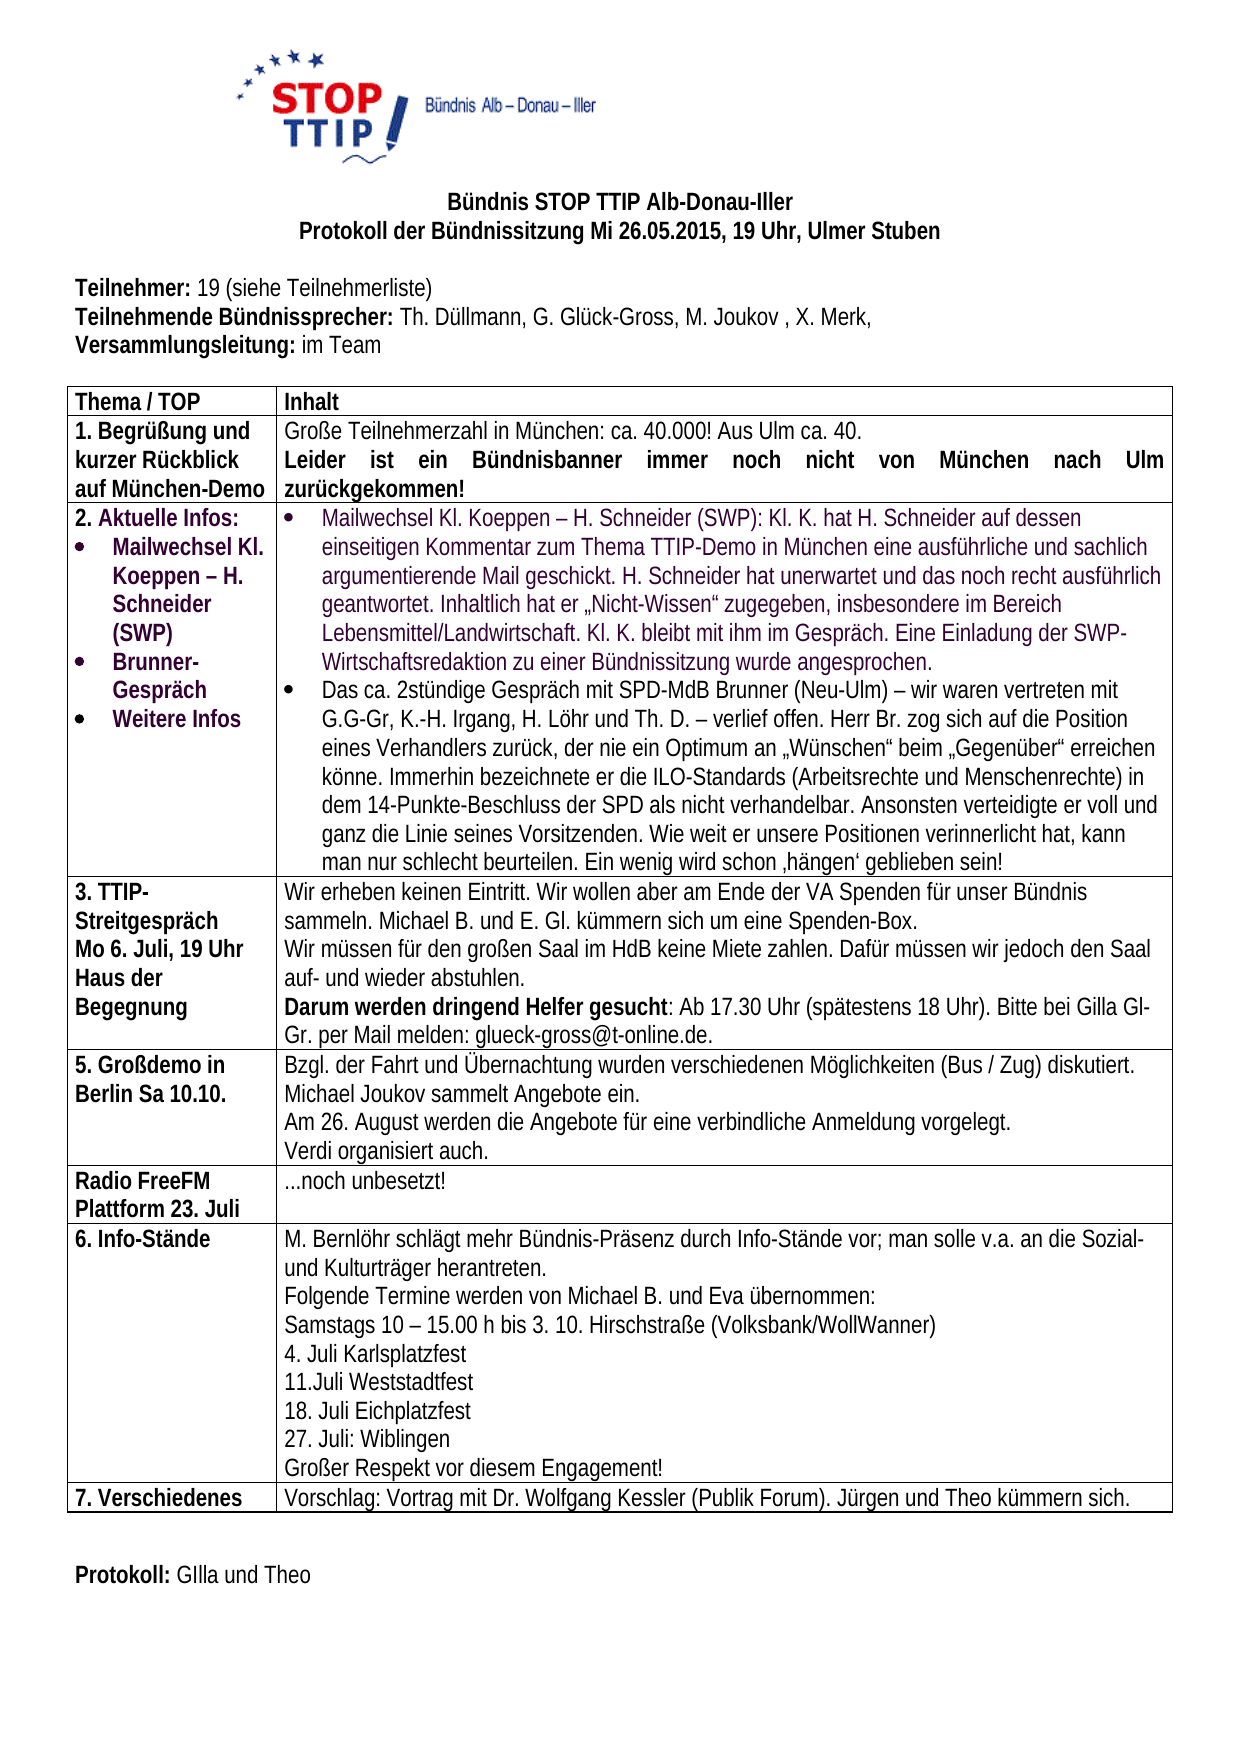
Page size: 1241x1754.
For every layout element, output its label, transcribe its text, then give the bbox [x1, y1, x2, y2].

picture [217, 35, 616, 173]
table_cell Vorschlag: Vortrag mit Dr. Wolfgang Kessler (Publik Forum). Jürgen und Theo kümmern sich. [277, 1483, 1172, 1511]
text Protokoll: GIlla und Theo [75, 1560, 1165, 1589]
table_cell M. Bernlöhr schlägt mehr Bündnis-Präsenz durch Info-Stände vor; man solle v.a. an die Sozial- und Kulturträger herantreten. Folgende Termine werden von Michael B. und Eva übernommen: Samstags 10 – 15.00 h bis 3. 10. Hirschstraße (Volksbank/WollWanner) 4. Juli Karlsplatzfest 11.Juli Weststadtfest 18. Juli Eichplatzfest 27. Juli: Wiblingen Großer Respekt vor diesem Engagement! [277, 1224, 1172, 1482]
table_cell Bzgl. der Fahrt und Übernachtung wurden verschiedenen Möglichkeiten (Bus / Zug) diskutiert. Michael Joukov sammelt Angebote ein. Am 26. August werden die Angebote für eine verbindliche Anmeldung vorgelegt. Verdi organisiert auch. [277, 1050, 1172, 1164]
table_cell ...noch unbesetzt! [277, 1166, 1172, 1223]
table_cell Große Teilnehmerzahl in München: ca. 40.000! Aus Ulm ca. 40. Leider ist ein Bündnisbanner immer noch nicht von München nach Ulm zurückgekommen! [277, 416, 1172, 502]
text Versammlungsleitung: im Team [75, 331, 1165, 359]
table_header Thema / TOP [68, 387, 276, 415]
table_cell 6. Info-Stände [68, 1224, 276, 1482]
table_cell 3. TTIP-Streitgespräch Mo 6. Juli, 19 Uhr Haus der Begegnung [68, 877, 276, 1049]
table_cell Mailwechsel Kl. Koeppen – H. Schneider (SWP): Kl. K. hat H. Schneider auf dessen einseitigen Kommentar zum Thema TTIP-Demo in München eine ausführliche und sachlich argumentierende Mail geschickt. H. Schneider hat unerwartet und das noch recht ausführlich geantwortet. Inhaltlich hat er „Nicht-Wissen“ zugegeben, insbesondere im Bereich Lebensmittel/Landwirtschaft. Kl. K. bleibt mit ihm im Gespräch. Eine Einladung der SWP-Wirtschaftsredaktion zu einer Bündnissitzung wurde angesprochen. Das ca. 2stündige Gespräch mit SPD-MdB Brunner (Neu-Ulm) – wir waren vertreten mit G.G-Gr, K.-H. Irgang, H. Löhr und Th. D. – verlief offen. Herr Br. zog sich auf die Position eines Verhandlers zurück, der nie ein Optimum an „Wünschen“ beim „Gegenüber“ erreichen könne. Immerhin bezeichnete er die ILO-Standards (Arbeitsrechte und Menschenrechte) in dem 14-Punkte-Beschluss der SPD als nicht verhandelbar. Ansonsten verteidigte er voll und ganz die Linie seines Vorsitzenden. Wie weit er unsere Positionen verinnerlicht hat, kann man nur schlecht beurteilen. Ein wenig wird schon ‚hängen‘ geblieben sein! [277, 503, 1172, 876]
table_cell Wir erheben keinen Eintritt. Wir wollen aber am Ende der VA Spenden für unser Bündnis sammeln. Michael B. und E. Gl. kümmern sich um eine Spenden-Box. Wir müssen für den großen Saal im HdB keine Miete zahlen. Dafür müssen wir jedoch den Saal auf- und wieder abstuhlen. Darum werden dringend Helfer gesucht: Ab 17.30 Uhr (spätestens 18 Uhr). Bitte bei Gilla Gl-Gr. per Mail melden: glueck-gross@t-online.de. [277, 877, 1172, 1049]
text Bündnis STOP TTIP Alb-Donau-Iller [75, 187, 1165, 216]
table_cell 7. Verschiedenes [68, 1483, 276, 1511]
table_cell 5. Großdemo in Berlin Sa 10.10. [68, 1050, 276, 1164]
table_header Inhalt [277, 387, 1172, 415]
text Protokoll der Bündnissitzung Mi 26.05.2015, 19 Uhr, Ulmer Stuben [75, 216, 1165, 244]
table_cell 2. Aktuelle Infos: Mailwechsel Kl. Koeppen – H. Schneider (SWP) Brunner-Gespräch Weitere Infos [68, 503, 276, 876]
table_cell 1. Begrüßung und kurzer Rückblick auf München-Demo [68, 416, 276, 502]
table_cell Radio FreeFM Plattform 23. Juli [68, 1166, 276, 1223]
text Teilnehmer: 19 (siehe Teilnehmerliste) Teilnehmende Bündnissprecher: Th. Düllmann, G. Glück-Gross, M. Joukov , X. Merk, [75, 273, 1165, 331]
